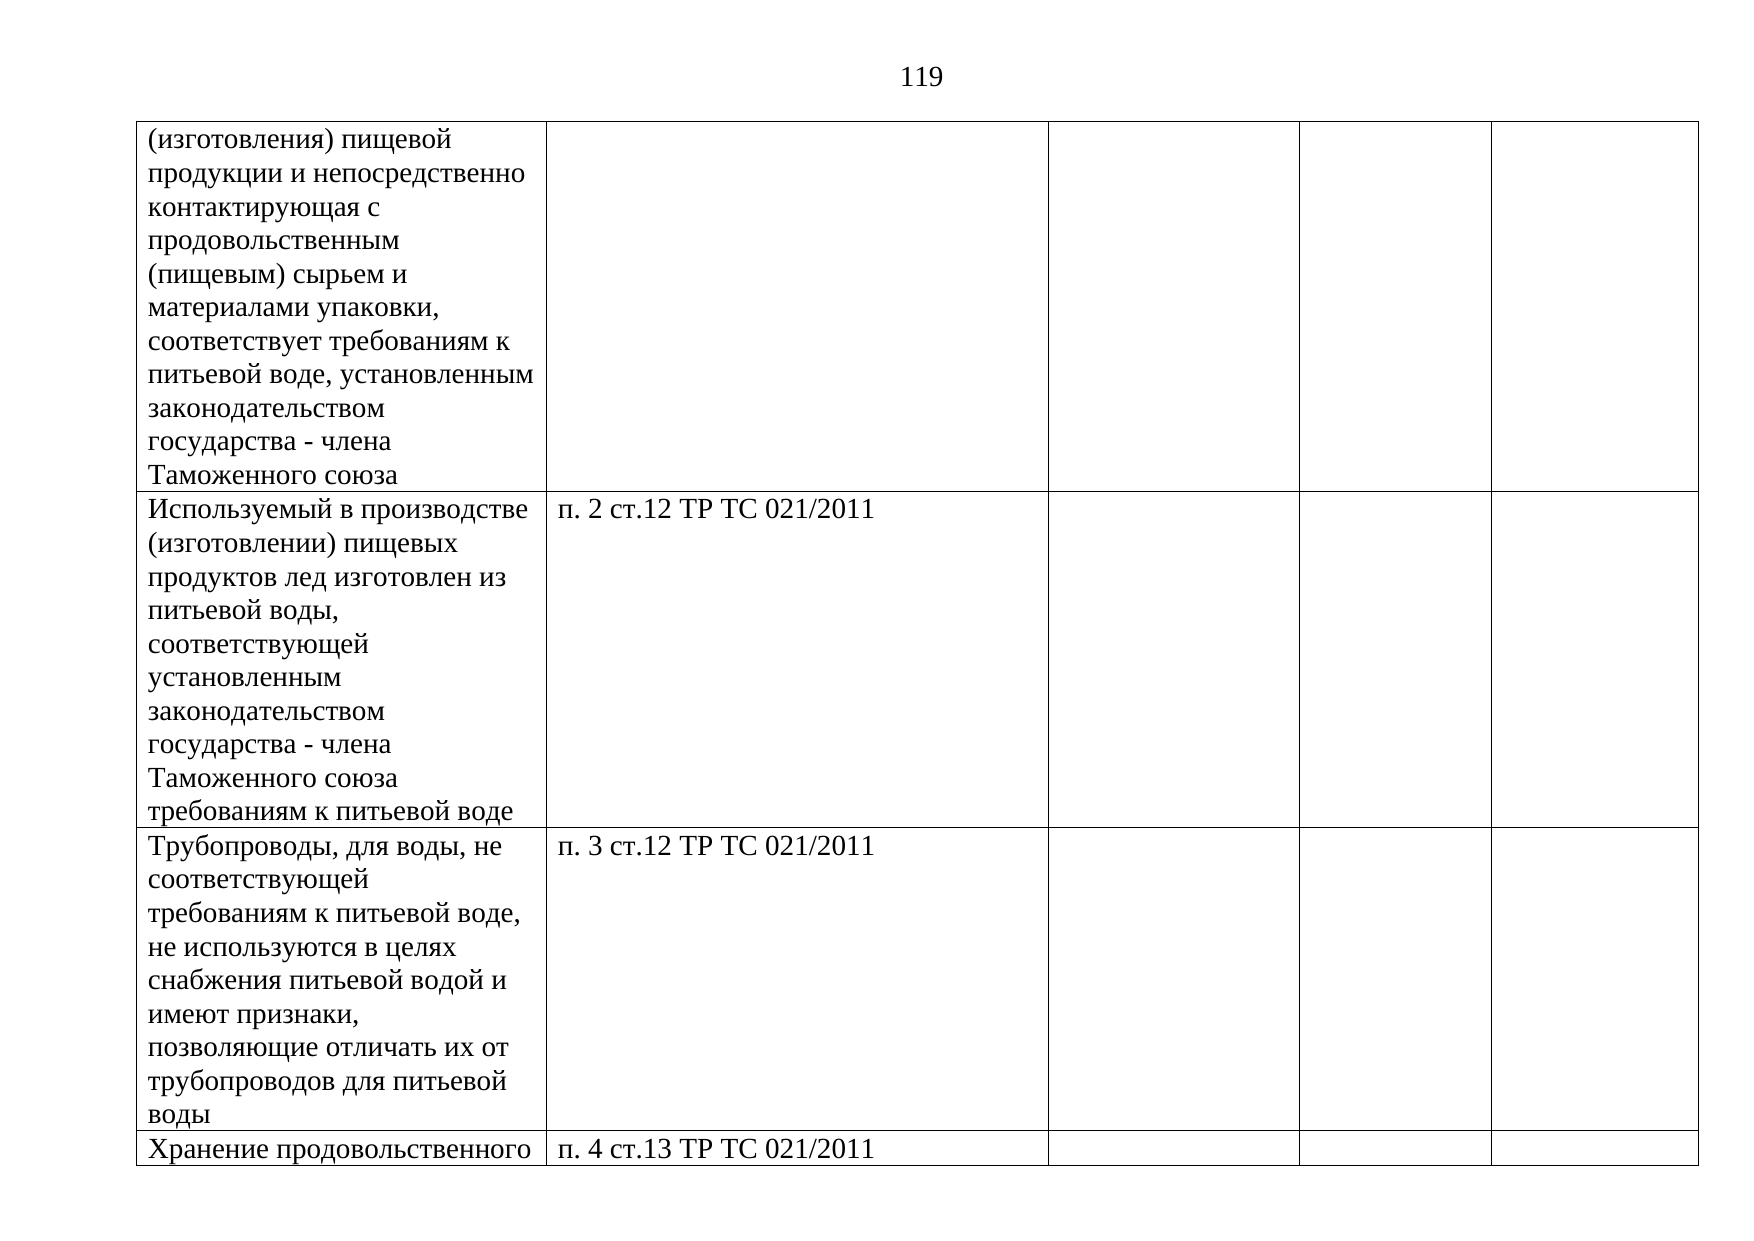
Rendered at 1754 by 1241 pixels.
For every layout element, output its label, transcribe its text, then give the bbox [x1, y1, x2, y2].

table_cell [1300, 1131, 1491, 1164]
table_cell [1492, 1131, 1698, 1164]
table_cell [547, 122, 1048, 491]
table_cell [1300, 492, 1491, 827]
table_cell п. 3 ст.12 TP ТС 021/2011 [547, 828, 1048, 1130]
table_cell Используемый в производстве (изготовлении) пищевых продуктов лед изготовлен из питьевой воды, соответствующей установленным законодательством государства - члена Таможенного союза требованиям к питьевой воде [137, 492, 546, 827]
table_cell [1300, 122, 1491, 491]
table_cell [1492, 492, 1698, 827]
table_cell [137, 122, 546, 491]
table_cell [1049, 1131, 1299, 1164]
table_cell п. 2 ст.12 TP ТС 021/2011 [547, 492, 1048, 827]
table_cell [1300, 828, 1491, 1130]
table_cell [1049, 122, 1299, 491]
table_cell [137, 1131, 546, 1164]
table_cell [1492, 828, 1698, 1130]
table_cell Трубопроводы, для воды, не соответствующей требованиям к питьевой воде, не используются в целях снабжения питьевой водой и имеют признаки, позволяющие отличать их от трубопроводов для питьевой воды [137, 828, 546, 1130]
table_cell [1049, 828, 1299, 1130]
table_cell [1049, 492, 1299, 827]
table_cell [547, 1131, 1048, 1164]
table_cell [1492, 122, 1698, 491]
